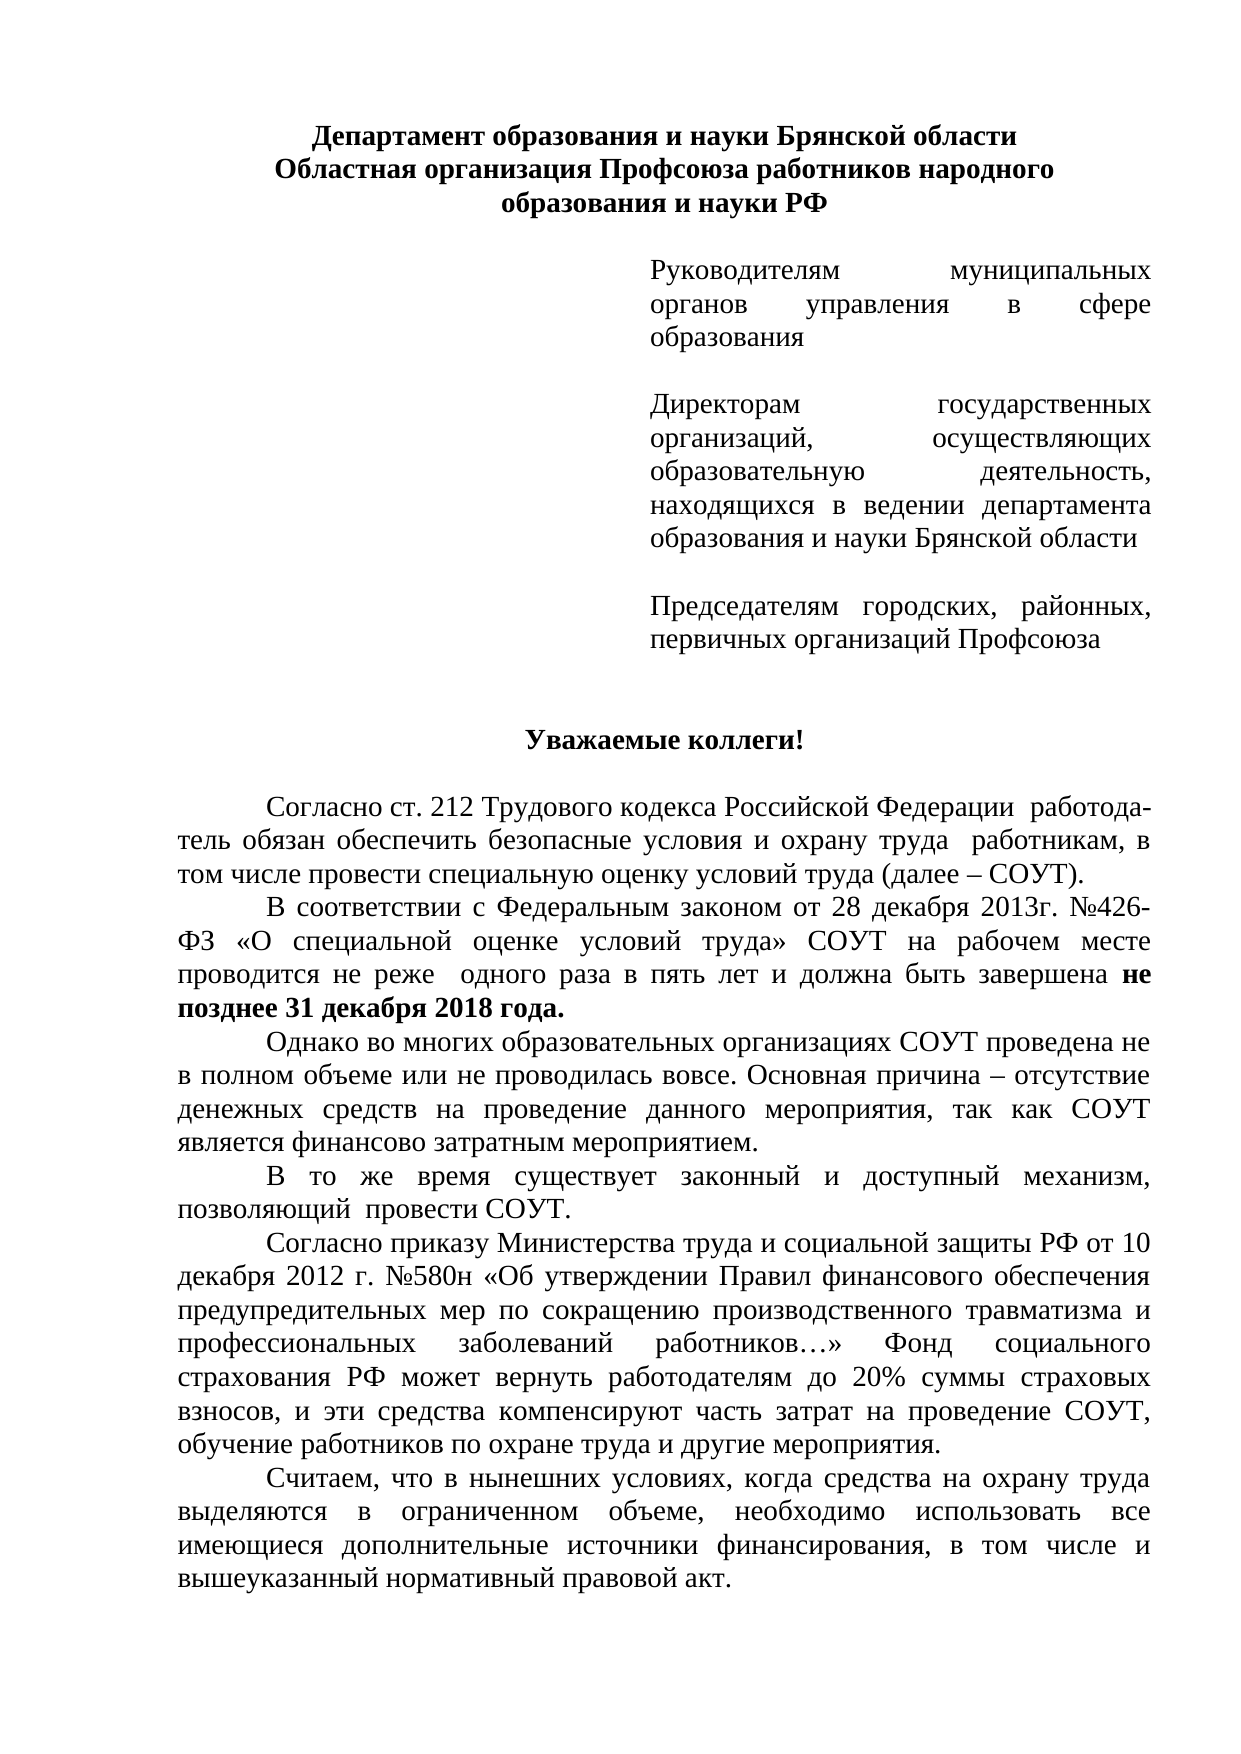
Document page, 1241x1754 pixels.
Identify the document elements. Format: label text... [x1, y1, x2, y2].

text Областная организация Профсоюза работников народного [177, 152, 1152, 185]
text Руководителям муниципальных органов управления в сфере образования [650, 252, 1152, 353]
text В то же время существует законный и доступный механизм, позволяющий провести СОУТ. [177, 1158, 1152, 1225]
text Уважаемые коллеги! [177, 722, 1152, 755]
text Согласно ст. 212 Трудового кодекса Российской Федерации работодатель обязан обеспечить безопасные условия и охрану труда работникам, в том числе провести специальную оценку условий труда (далее – СОУТ). [177, 789, 1152, 889]
text Директорам государственных организаций, осуществляющих образовательную деятельность, находящихся в ведении департамента образования и науки Брянской области [650, 386, 1152, 554]
text В соответствии с Федеральным законом от 28 декабря 2013г. №426-ФЗ «О специальной оценке условий труда» СОУТ на рабочем месте проводится не реже одного раза в пять лет и должна быть завершена не позднее 31 декабря 2018 года. [177, 889, 1152, 1024]
text Однако во многих образовательных организациях СОУТ проведена не в полном объеме или не проводилась вовсе. Основная причина – отсутствие денежных средств на проведение данного мероприятия, так как СОУТ является финансово затратным мероприятием. [177, 1024, 1152, 1158]
text Считаем, что в нынешних условиях, когда средства на охрану труда выделяются в ограниченном объеме, необходимо использовать все имеющиеся дополнительные источники финансирования, в том числе и вышеуказанный нормативный правовой акт. [177, 1460, 1152, 1594]
text Департамент образования и науки Брянской области [177, 118, 1152, 152]
text Согласно приказу Министерства труда и социальной защиты РФ от 10 декабря 2012 г. №580н «Об утверждении Правил финансового обеспечения предупредительных мер по сокращению производственного травматизма и профессиональных заболеваний работников…» Фонд социального страхования РФ может вернуть работодателям до 20% суммы страховых взносов, и эти средства компенсируют часть затрат на проведение СОУТ, обучение работников по охране труда и другие мероприятия. [177, 1225, 1152, 1460]
text Председателям городских, районных, первичных организаций Профсоюза [650, 588, 1152, 655]
text образования и науки РФ [177, 185, 1152, 219]
